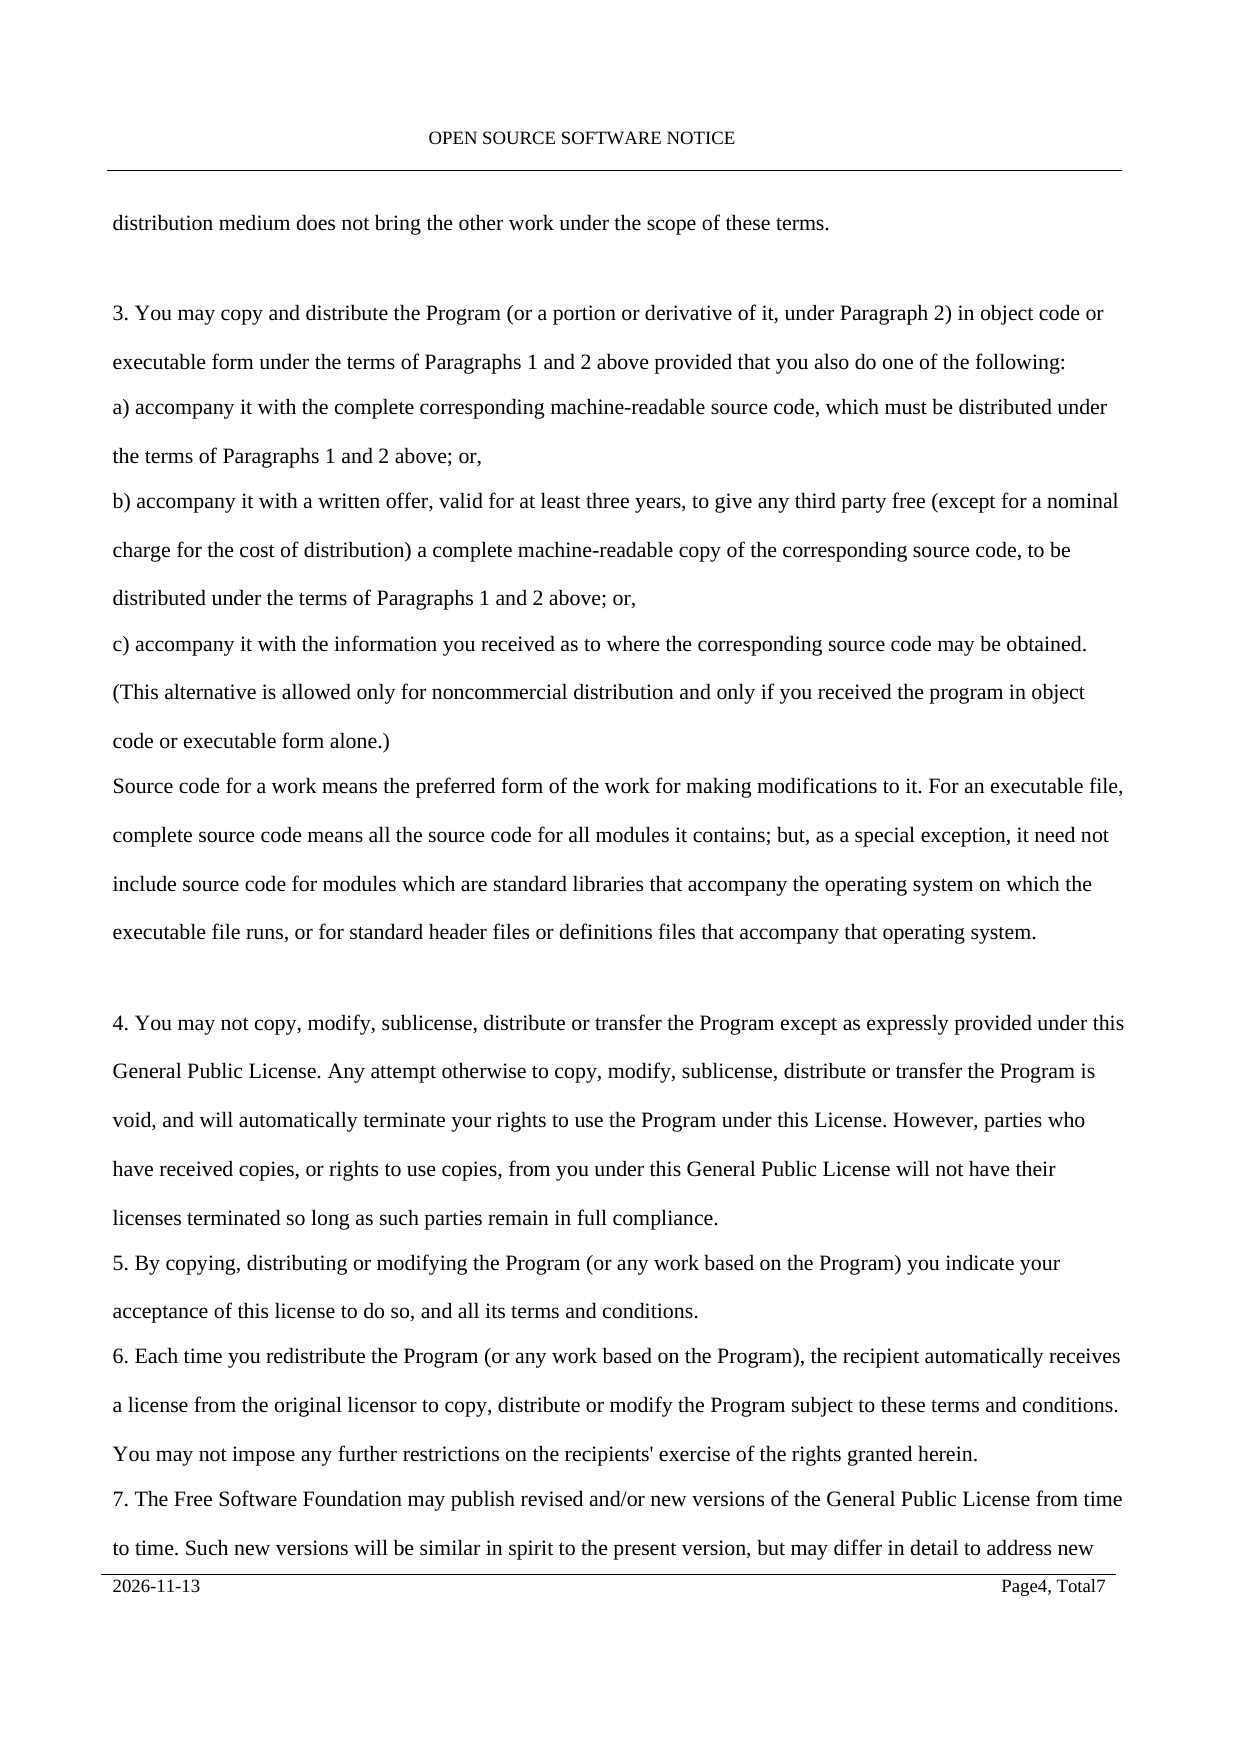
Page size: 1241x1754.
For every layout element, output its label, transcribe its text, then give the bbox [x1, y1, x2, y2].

text b) accompany it with a written offer, valid for at least three years, to give any third party free (except for a nominal charge for the cost of distribution) a complete machine-readable copy of the corresponding source code, to be distributed under the terms of Paragraphs 1 and 2 above; or, [112, 484, 1128, 614]
text a) accompany it with the complete corresponding machine-readable source code, which must be distributed under the terms of Paragraphs 1 and 2 above; or, [112, 390, 1128, 472]
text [112, 1482, 1128, 1564]
text 6. Each time you redistribute the Program (or any work based on the Program), the recipient automatically receives a license from the original licensor to copy, distribute or modify the Program subject to these terms and conditions. You may not impose any further restrictions on the recipients' exercise of the rights granted herein. [112, 1340, 1128, 1470]
text 3. You may copy and distribute the Program (or a portion or derivative of it, under Paragraph 2) in object code or executable form under the terms of Paragraphs 1 and 2 above provided that you also do one of the following: [112, 297, 1128, 378]
text c) accompany it with the information you received as to where the corresponding source code may be obtained. (This alternative is allowed only for noncommercial distribution and only if you received the program in object code or executable form alone.) [112, 627, 1128, 757]
text Source code for a work means the preferred form of the work for making modifications to it. For an executable file, complete source code means all the source code for all modules it contains; but, as a special exception, it need not include source code for modules which are standard libraries that accompany the operating system on which the executable file runs, or for standard header files or definitions files that accompany that operating system. [112, 769, 1128, 948]
text 4. You may not copy, modify, sublicense, distribute or transfer the Program except as expressly provided under this General Public License. Any attempt otherwise to copy, modify, sublicense, distribute or transfer the Program is void, and will automatically terminate your rights to use the Program under this License. However, parties who have received copies, or rights to use copies, from you under this General Public License will not have their licenses terminated so long as such parties remain in full compliance. [112, 1006, 1128, 1233]
text 5. By copying, distributing or modifying the Program (or any work based on the Program) you indicate your acceptance of this license to do so, and all its terms and conditions. [112, 1246, 1128, 1327]
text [112, 206, 1128, 239]
